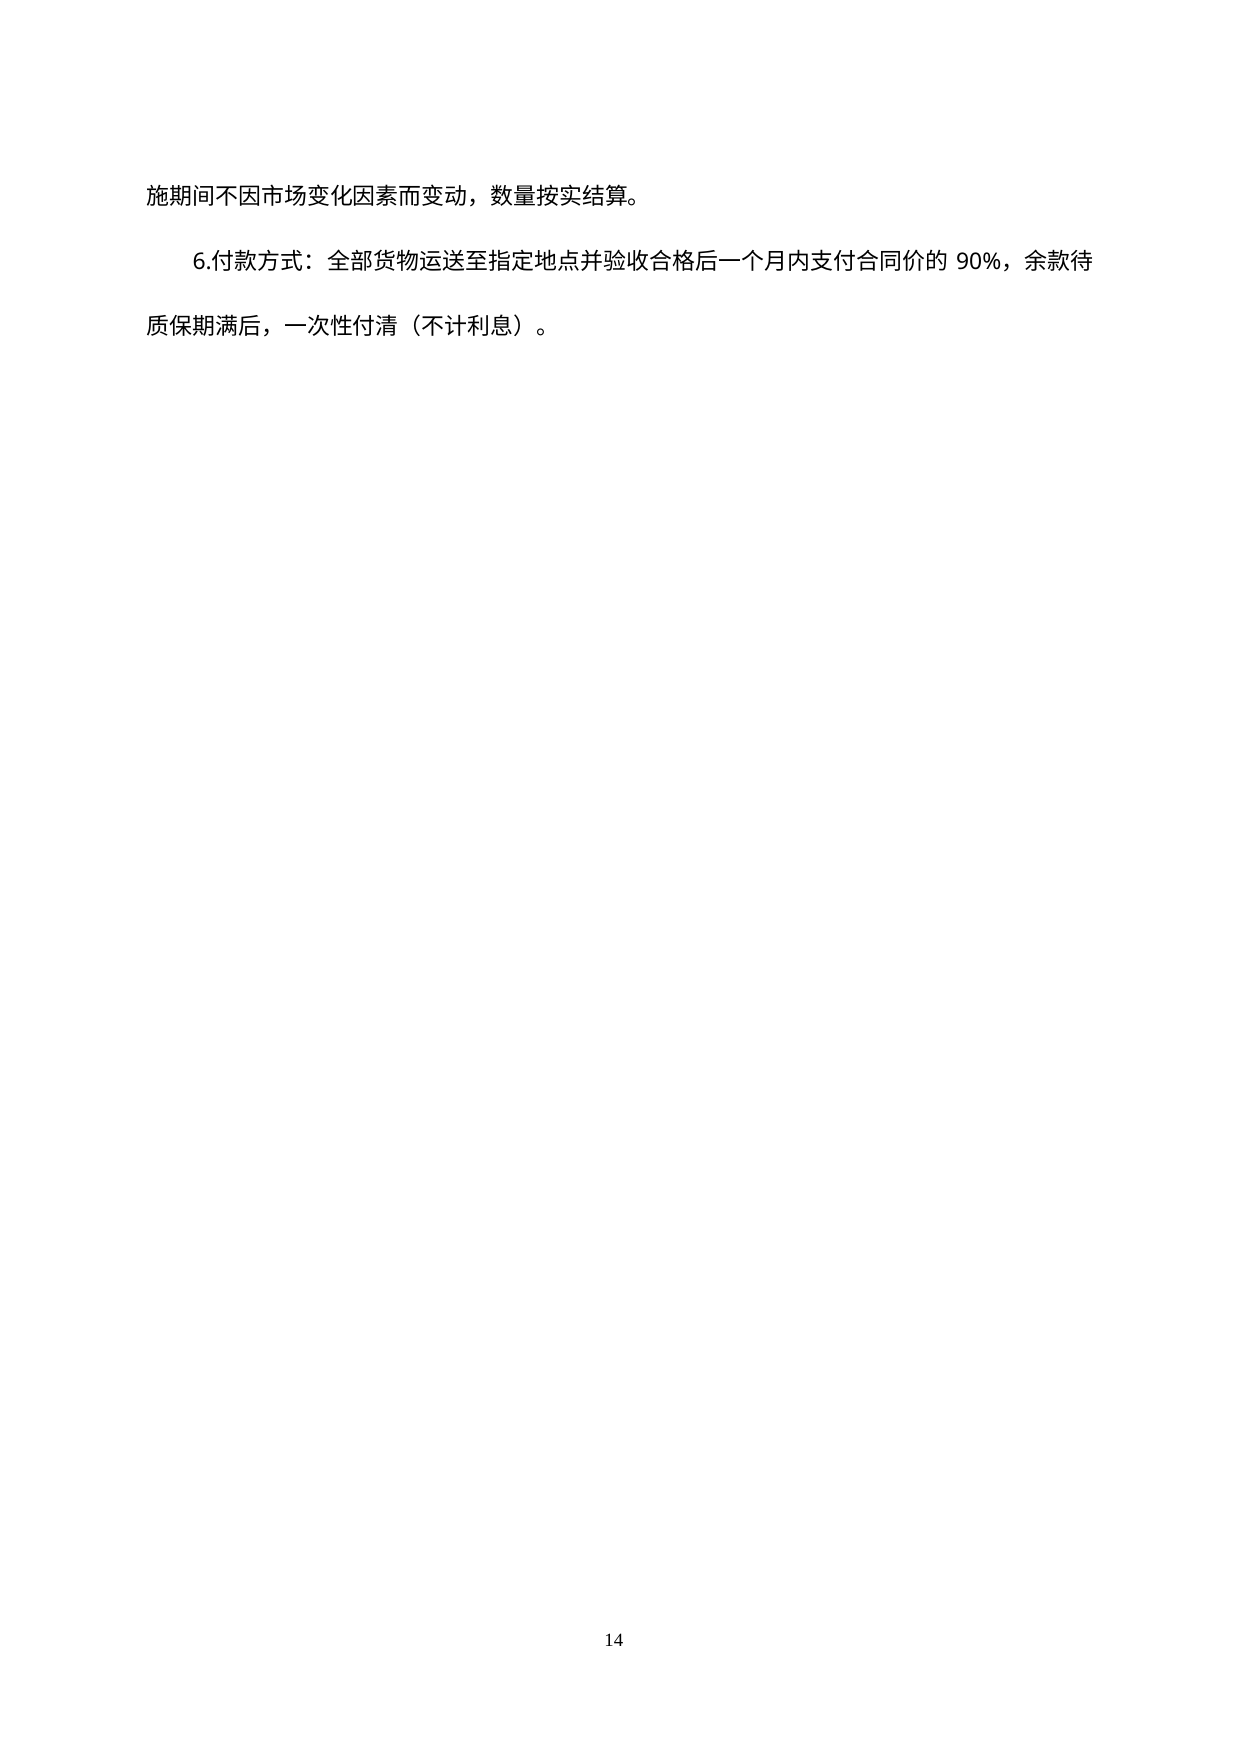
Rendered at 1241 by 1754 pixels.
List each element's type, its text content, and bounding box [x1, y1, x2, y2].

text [146, 162, 1094, 227]
text 6.付款方式：全部货物运送至指定地点并验收合格后一个月内支付合同价的90%，余款待质保期满后，一次性付清（不计利息）。 [146, 227, 1094, 357]
